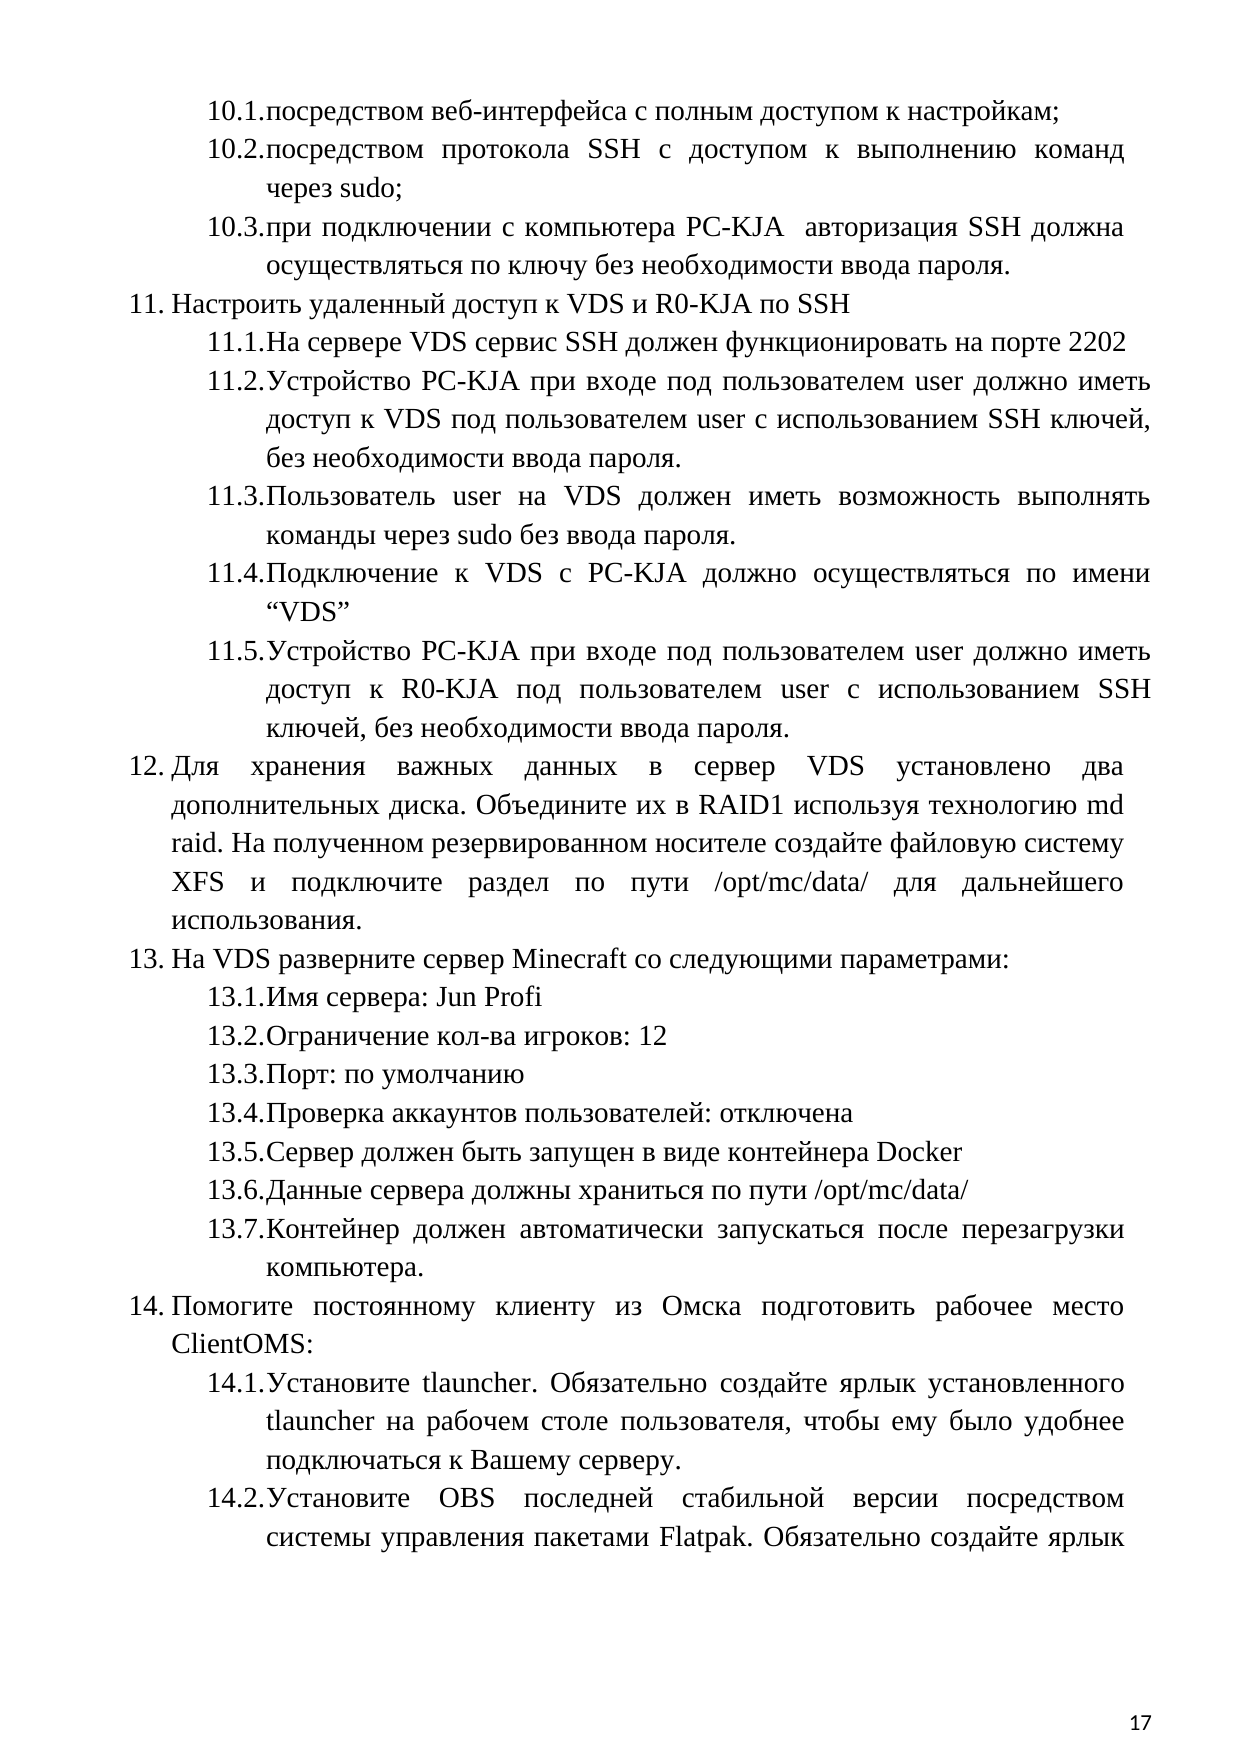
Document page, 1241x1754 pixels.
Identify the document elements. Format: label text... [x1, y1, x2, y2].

list Проверка аккаунтов пользователей: отключена [207, 1095, 1125, 1129]
list посредством протокола SSH с доступом к выполнению команд через sudo; [207, 132, 1125, 204]
list Данные сервера должны храниться по пути /opt/mc/data/ [207, 1172, 1125, 1206]
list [207, 1481, 1125, 1553]
list Сервер должен быть запущен в виде контейнера Docker [207, 1134, 1125, 1167]
list Пользователь user на VDS должен иметь возможность выполнять команды через sudo без ввода пароля. [207, 478, 1152, 551]
list Помогите постоянному клиенту из Омска подготовить рабочее место ClientOMS: [128, 1288, 1125, 1360]
list Ограничение кол-ва игроков: 12 [207, 1018, 1125, 1052]
list при подключении с компьютера PC-KJA авторизация SSH должна осуществляться по ключу без необходимости ввода пароля. [207, 209, 1125, 281]
list На VDS разверните сервер Minecraft со следующими параметрами: [128, 941, 1125, 974]
list Порт: по умолчанию [207, 1057, 1125, 1090]
list посредством веб-интерфейса с полным доступом к настройкам; [207, 93, 1125, 127]
list Для хранения важных данных в сервер VDS установлено два дополнительных диска. Объедините их в RAID1 используя технологию md raid. На полученном резервированном носителе создайте файловую систему XFS и подключите раздел по пути /opt/mc/data/ для дальнейшего использования. [128, 748, 1125, 936]
list Контейнер должен автоматически запускаться после перезагрузки компьютера. [207, 1211, 1125, 1283]
list Устройство PC-KJA при входе под пользователем user должно иметь доступ к R0-KJA под пользователем user c использованием SSH ключей, без необходимости ввода пароля. [207, 633, 1152, 743]
list Настроить удаленный доступ к VDS и R0-KJA по SSH [128, 286, 1152, 319]
list Установите tlauncher. Обязательно создайте ярлык установленного tlauncher на рабочем столе пользователя, чтобы ему было удобнее подключаться к Вашему серверу. [207, 1365, 1125, 1476]
list На сервере VDS сервис SSH должен функционировать на порте 2202 [207, 324, 1152, 358]
list Устройство PC-KJA при входе под пользователем user должно иметь доступ к VDS под пользователем user c использованием SSH ключей, без необходимости ввода пароля. [207, 363, 1152, 473]
list Имя сервера: Jun Profi [207, 979, 1125, 1013]
list Подключение к VDS с PC-KJA должно осуществляться по имени “VDS” [207, 556, 1152, 628]
